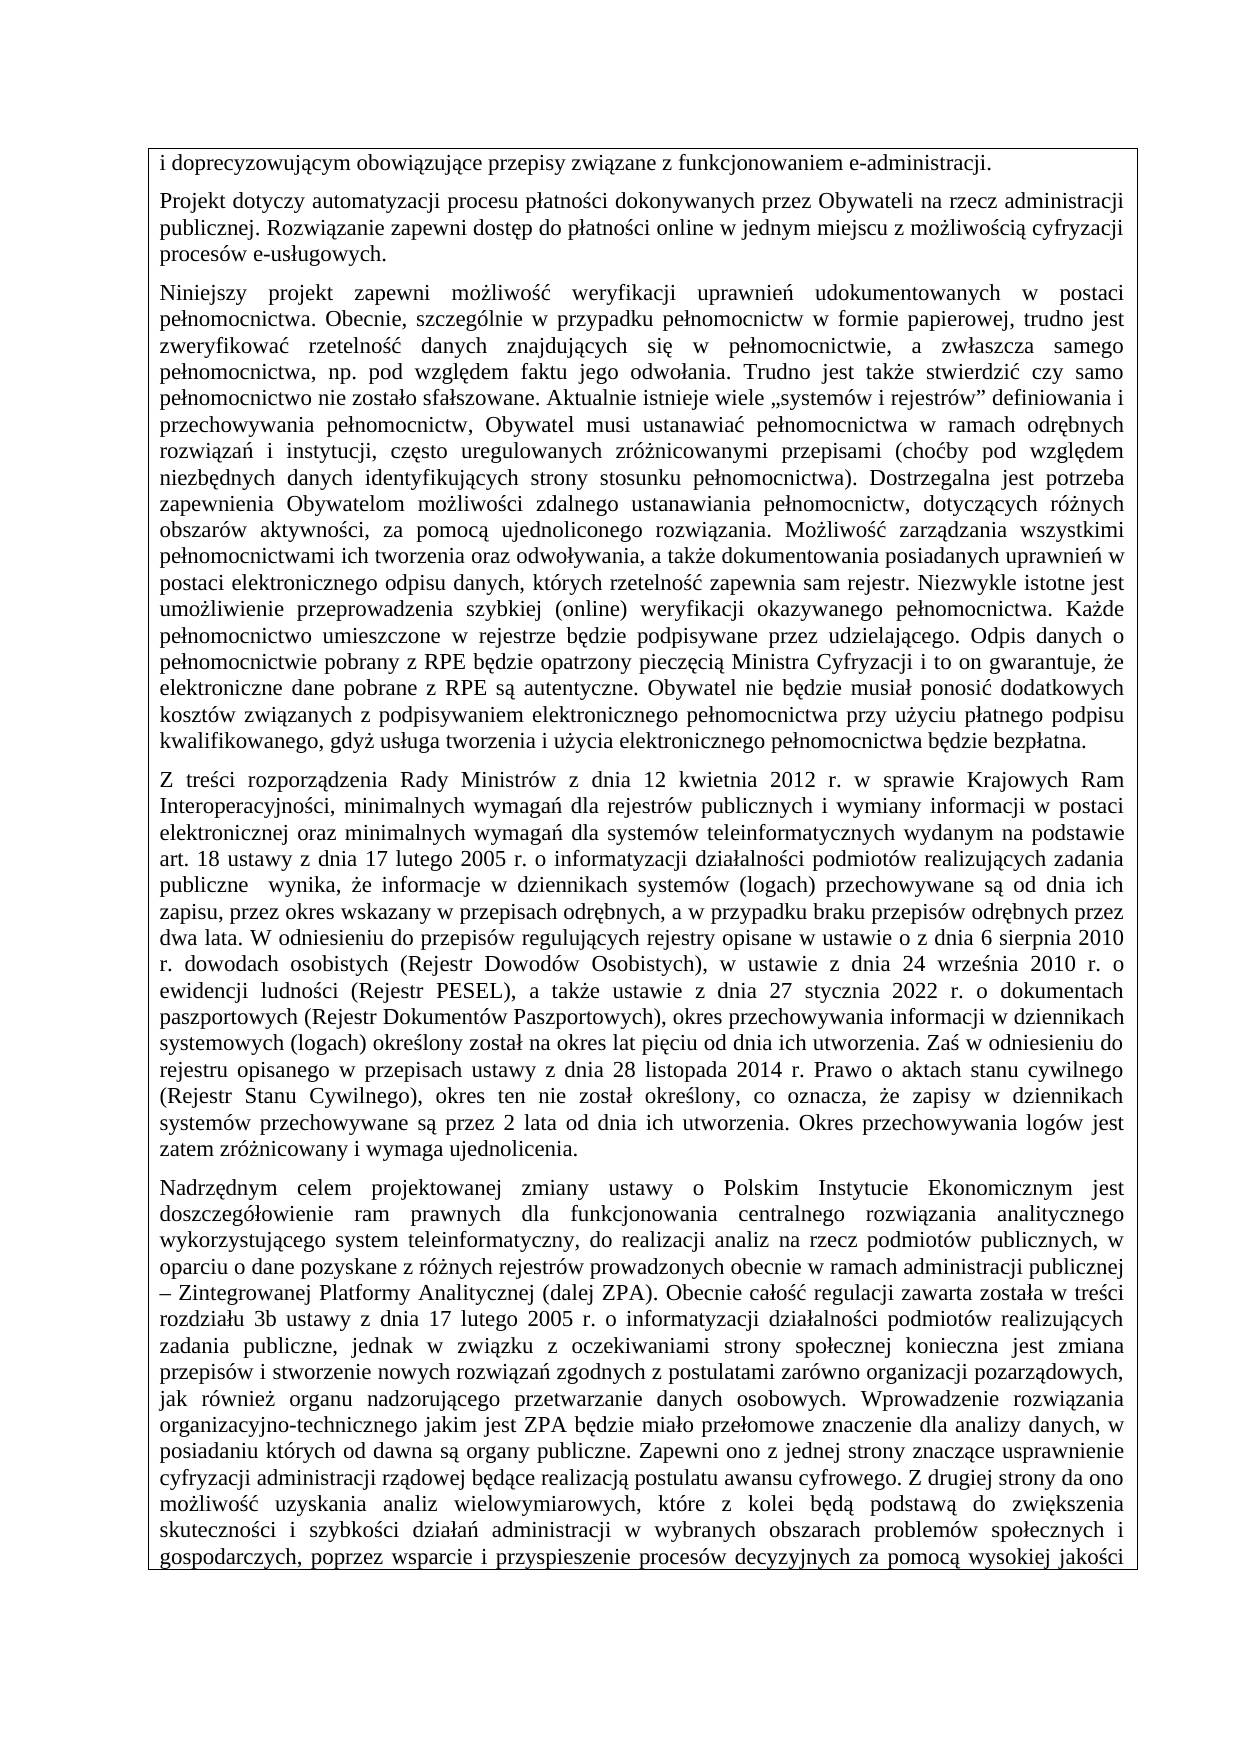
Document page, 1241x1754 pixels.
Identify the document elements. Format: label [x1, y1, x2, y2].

table_cell [149, 149, 1137, 1569]
